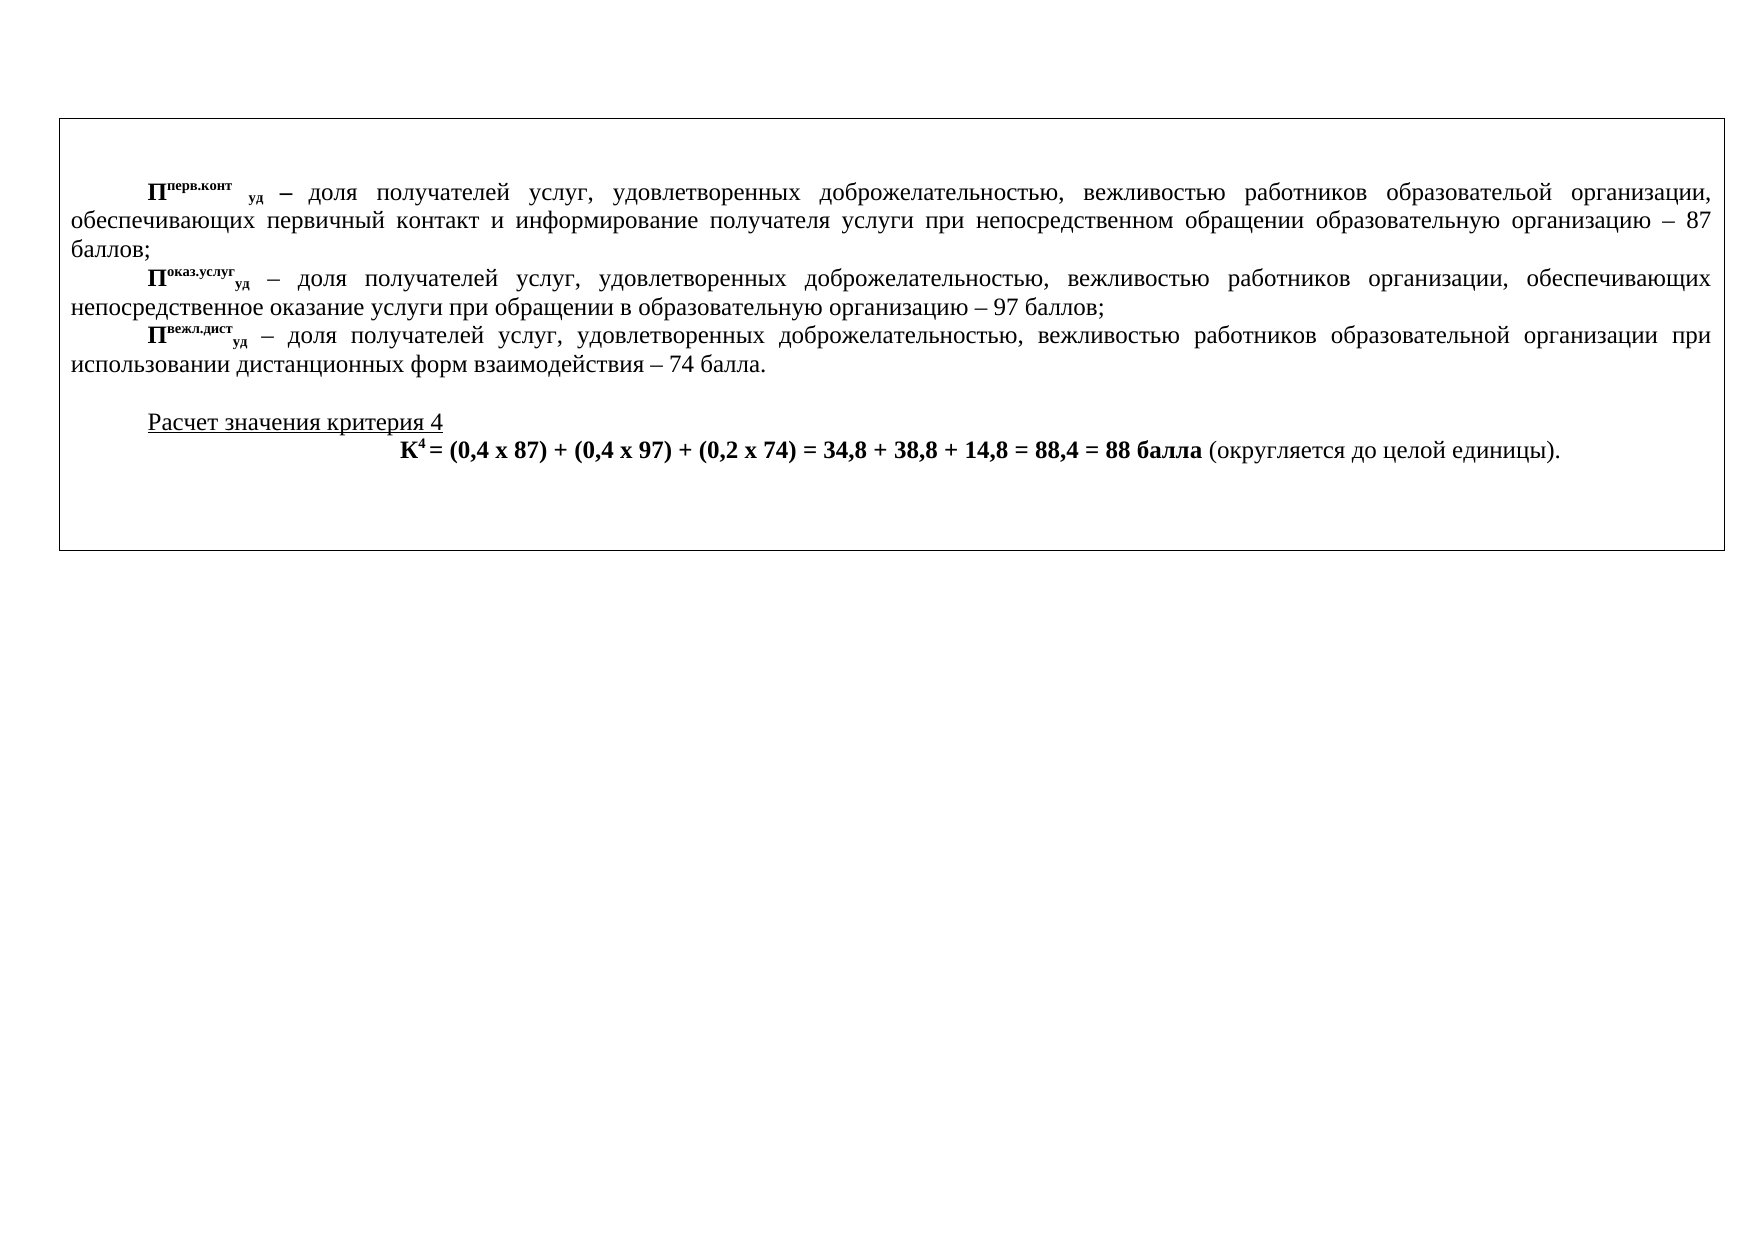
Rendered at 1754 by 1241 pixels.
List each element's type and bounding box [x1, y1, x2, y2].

table_cell [60, 119, 1724, 550]
